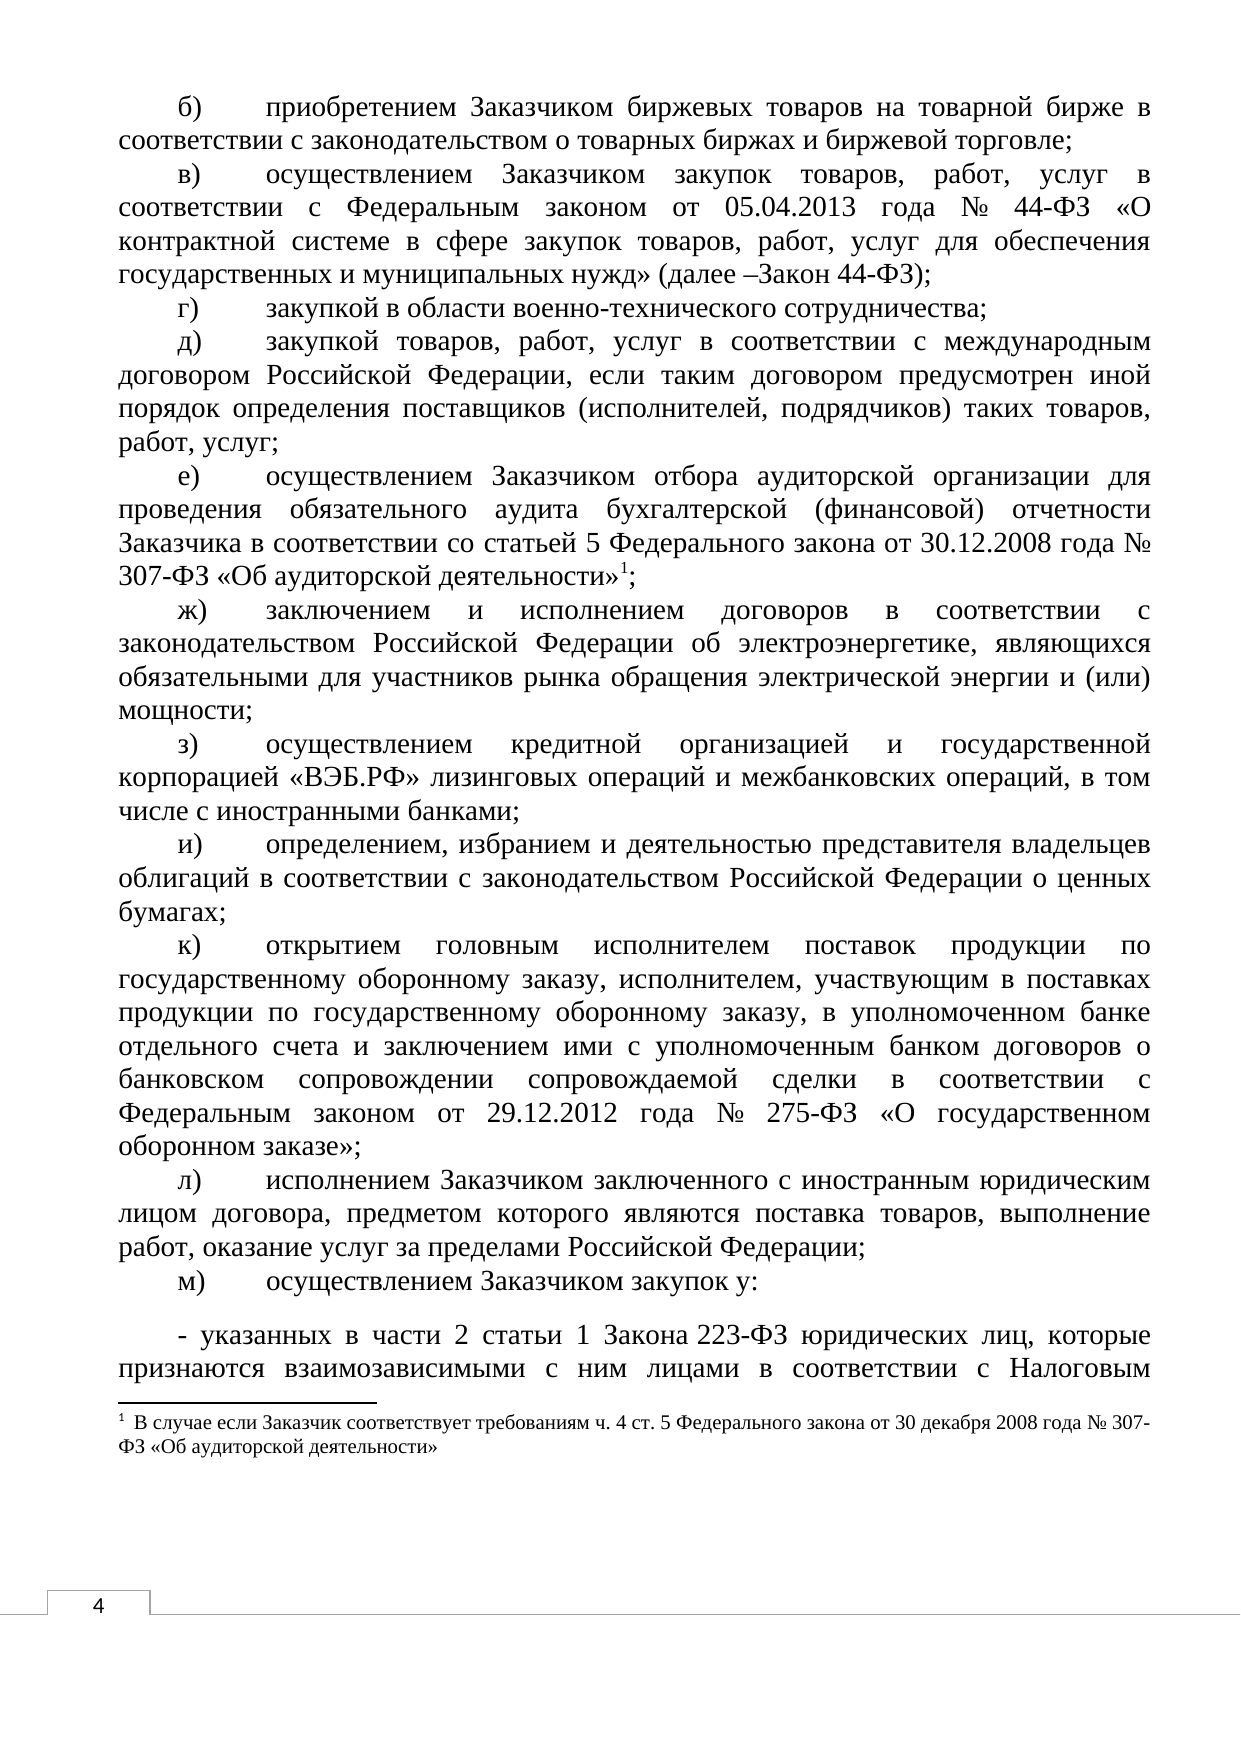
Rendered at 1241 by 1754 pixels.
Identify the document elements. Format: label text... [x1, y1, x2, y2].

list исполнением Заказчиком заключенного с иностранным юридическим лицом договора, предметом которого являются поставка товаров, выполнение работ, оказание услуг за пределами Российской Федерации; [118, 1162, 1152, 1263]
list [118, 1296, 1152, 1363]
list закупкой товаров, работ, услуг в соответствии с международным договором Российской Федерации, если таким договором предусмотрен иной порядок определения поставщиков (исполнителей, подрядчиков) таких товаров, работ, услуг; [118, 323, 1152, 458]
list определением, избранием и деятельностью представителя владельцев облигаций в соответствии с законодательством Российской Федерации о ценных бумагах; [118, 827, 1152, 927]
list приобретением Заказчиком биржевых товаров на товарной бирже в соответствии с законодательством о товарных биржах и биржевой торговле; [118, 89, 1152, 156]
list закупкой в области военно-технического сотрудничества; [118, 290, 1152, 323]
list осуществлением Заказчиком закупок товаров, работ, услуг в соответствии с Федеральным законом от 05.04.2013 года № 44-ФЗ «О контрактной системе в сфере закупок товаров, работ, услуг для обеспечения государственных и муниципальных нужд» (далее –Закон 44-ФЗ); [118, 156, 1152, 290]
list осуществлением Заказчиком отбора аудиторской организации для проведения обязательного аудита бухгалтерской (финансовой) отчетности Заказчика в соответствии со статьей 5 Федерального закона от 30.12.2008 года № 307-ФЗ «Об аудиторской деятельности»; [118, 458, 1152, 592]
list осуществлением кредитной организацией и государственной корпорацией «ВЭБ.РФ» лизинговых операций и межбанковских операций, в том числе с иностранными банками; [118, 726, 1152, 827]
list осуществлением Заказчиком закупок у: [118, 1263, 1152, 1296]
list заключением и исполнением договоров в соответствии с законодательством Российской Федерации об электроэнергетике, являющихся обязательными для участников рынка обращения электрической энергии и (или) мощности; [118, 592, 1152, 726]
list открытием головным исполнителем поставок продукции по государственному оборонному заказу, исполнителем, участвующим в поставках продукции по государственному оборонному заказу, в уполномоченном банке отдельного счета и заключением ими с уполномоченным банком договоров о банковском сопровождении сопровождаемой сделки в соответствии с Федеральным законом от 29.12.2012 года № 275-ФЗ «О государственном оборонном заказе»; [118, 927, 1152, 1162]
